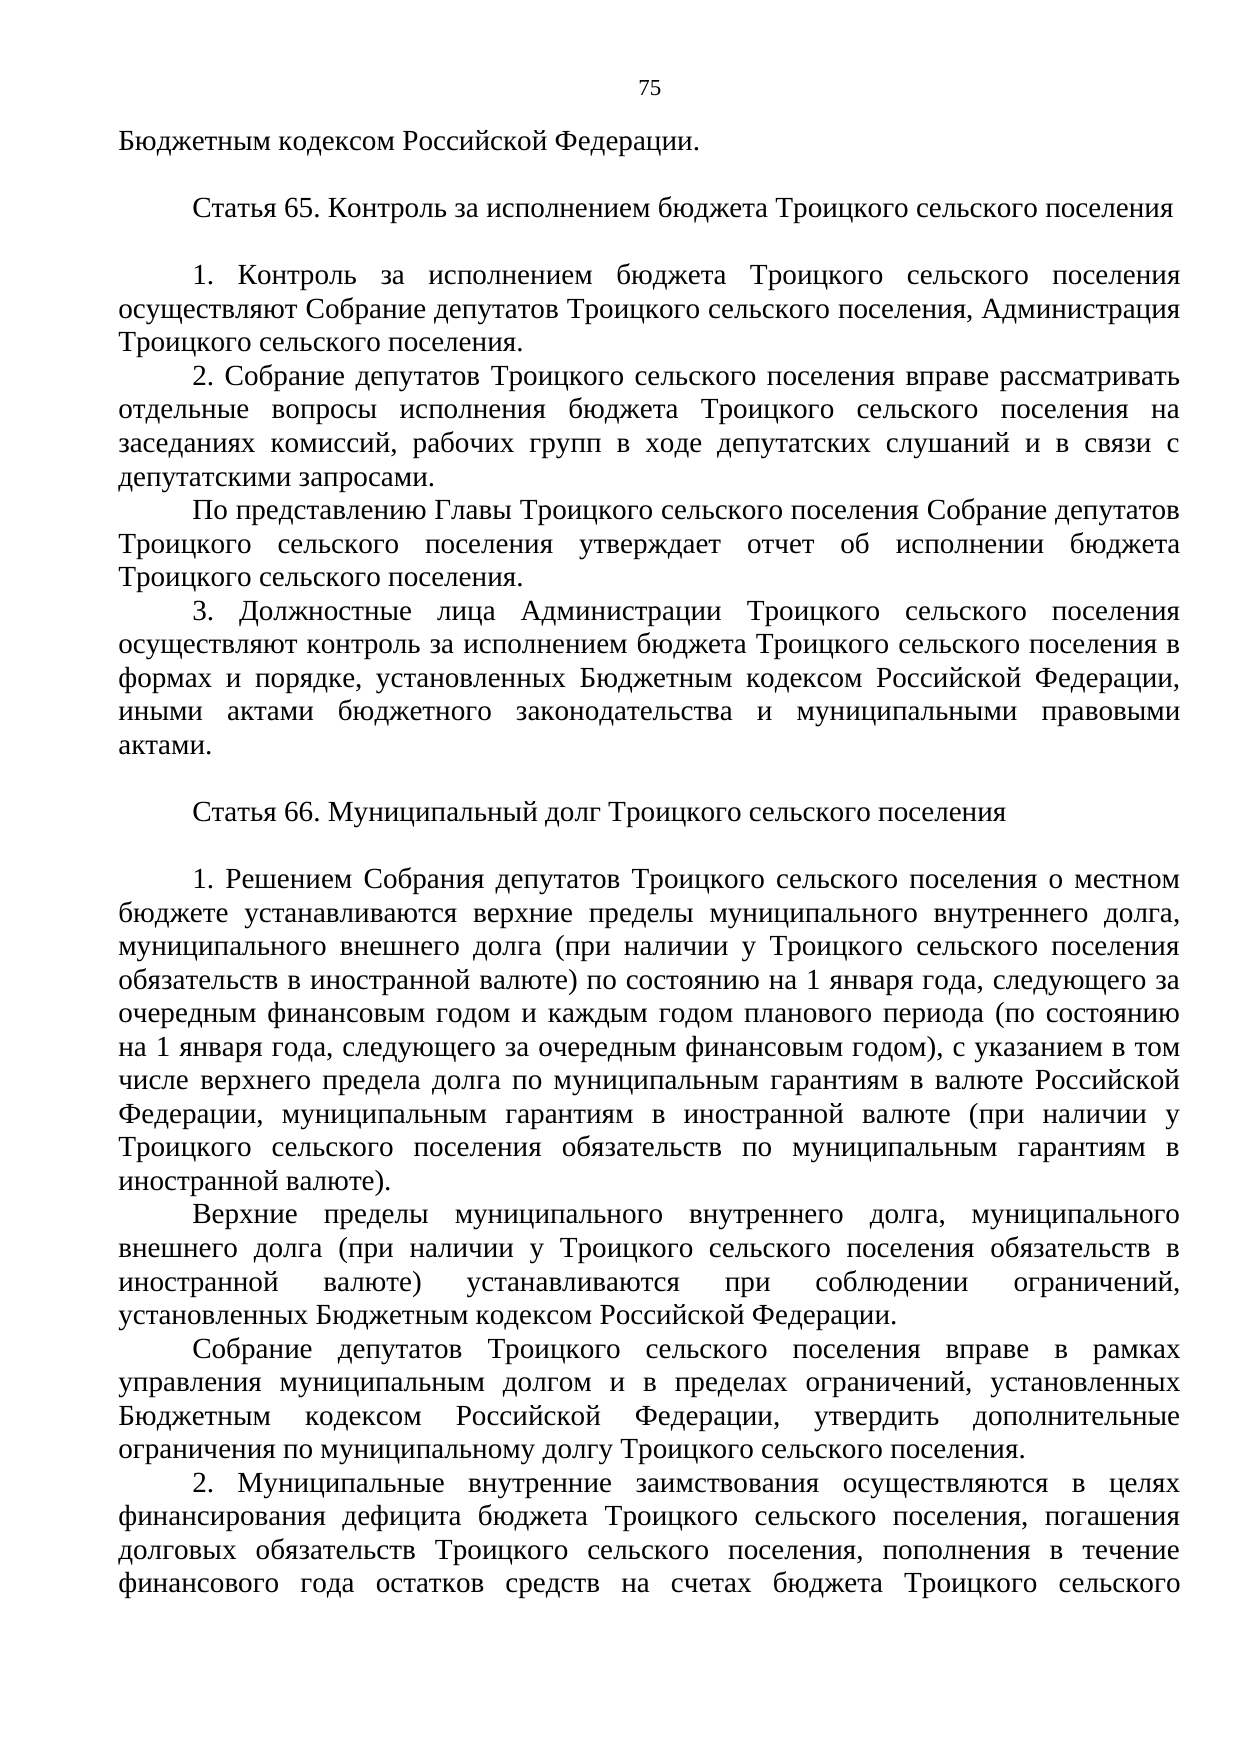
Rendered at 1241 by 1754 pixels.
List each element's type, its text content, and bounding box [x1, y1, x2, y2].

text 3. Должностные лица Администрации Троицкого сельского поселения осуществляют контроль за исполнением бюджета Троицкого сельского поселения в формах и порядке, установленных Бюджетным кодексом Российской Федерации, иными актами бюджетного законодательства и муниципальными правовыми актами. [118, 593, 1181, 761]
text Статья 65. Контроль за исполнением бюджета Троицкого сельского поселения [118, 190, 1181, 224]
text По представлению Главы Троицкого сельского поселения Собрание депутатов Троицкого сельского поселения утверждает отчет об исполнении бюджета Троицкого сельского поселения. [118, 492, 1181, 593]
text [118, 1465, 1181, 1599]
text 2. Собрание депутатов Троицкого сельского поселения вправе рассматривать отдельные вопросы исполнения бюджета Троицкого сельского поселения на заседаниях комиссий, рабочих групп в ходе депутатских слушаний и в связи с депутатскими запросами. [118, 358, 1181, 492]
text 1. Контроль за исполнением бюджета Троицкого сельского поселения осуществляют Собрание депутатов Троицкого сельского поселения, Администрация Троицкого сельского поселения. [118, 257, 1181, 358]
text Верхние пределы муниципального внутреннего долга, муниципального внешнего долга (при наличии у Троицкого сельского поселения обязательств в иностранной валюте) устанавливаются при соблюдении ограничений, установленных Бюджетным кодексом Российской Федерации. [118, 1197, 1181, 1331]
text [118, 123, 1181, 157]
text Статья 66. Муниципальный долг Троицкого сельского поселения [118, 794, 1181, 828]
text 1. Решением Собрания депутатов Троицкого сельского поселения о местном бюджете устанавливаются верхние пределы муниципального внутреннего долга, муниципального внешнего долга (при наличии у Троицкого сельского поселения обязательств в иностранной валюте) по состоянию на 1 января года, следующего за очередным финансовым годом и каждым годом планового периода (по состоянию на 1 января года, следующего за очередным финансовым годом), с указанием в том числе верхнего предела долга по муниципальным гарантиям в валюте Российской Федерации, муниципальным гарантиям в иностранной валюте (при наличии у Троицкого сельского поселения обязательств по муниципальным гарантиям в иностранной валюте). [118, 861, 1181, 1197]
text Собрание депутатов Троицкого сельского поселения вправе в рамках управления муниципальным долгом и в пределах ограничений, установленных Бюджетным кодексом Российской Федерации, утвердить дополнительные ограничения по муниципальному долгу Троицкого сельского поселения. [118, 1331, 1181, 1465]
